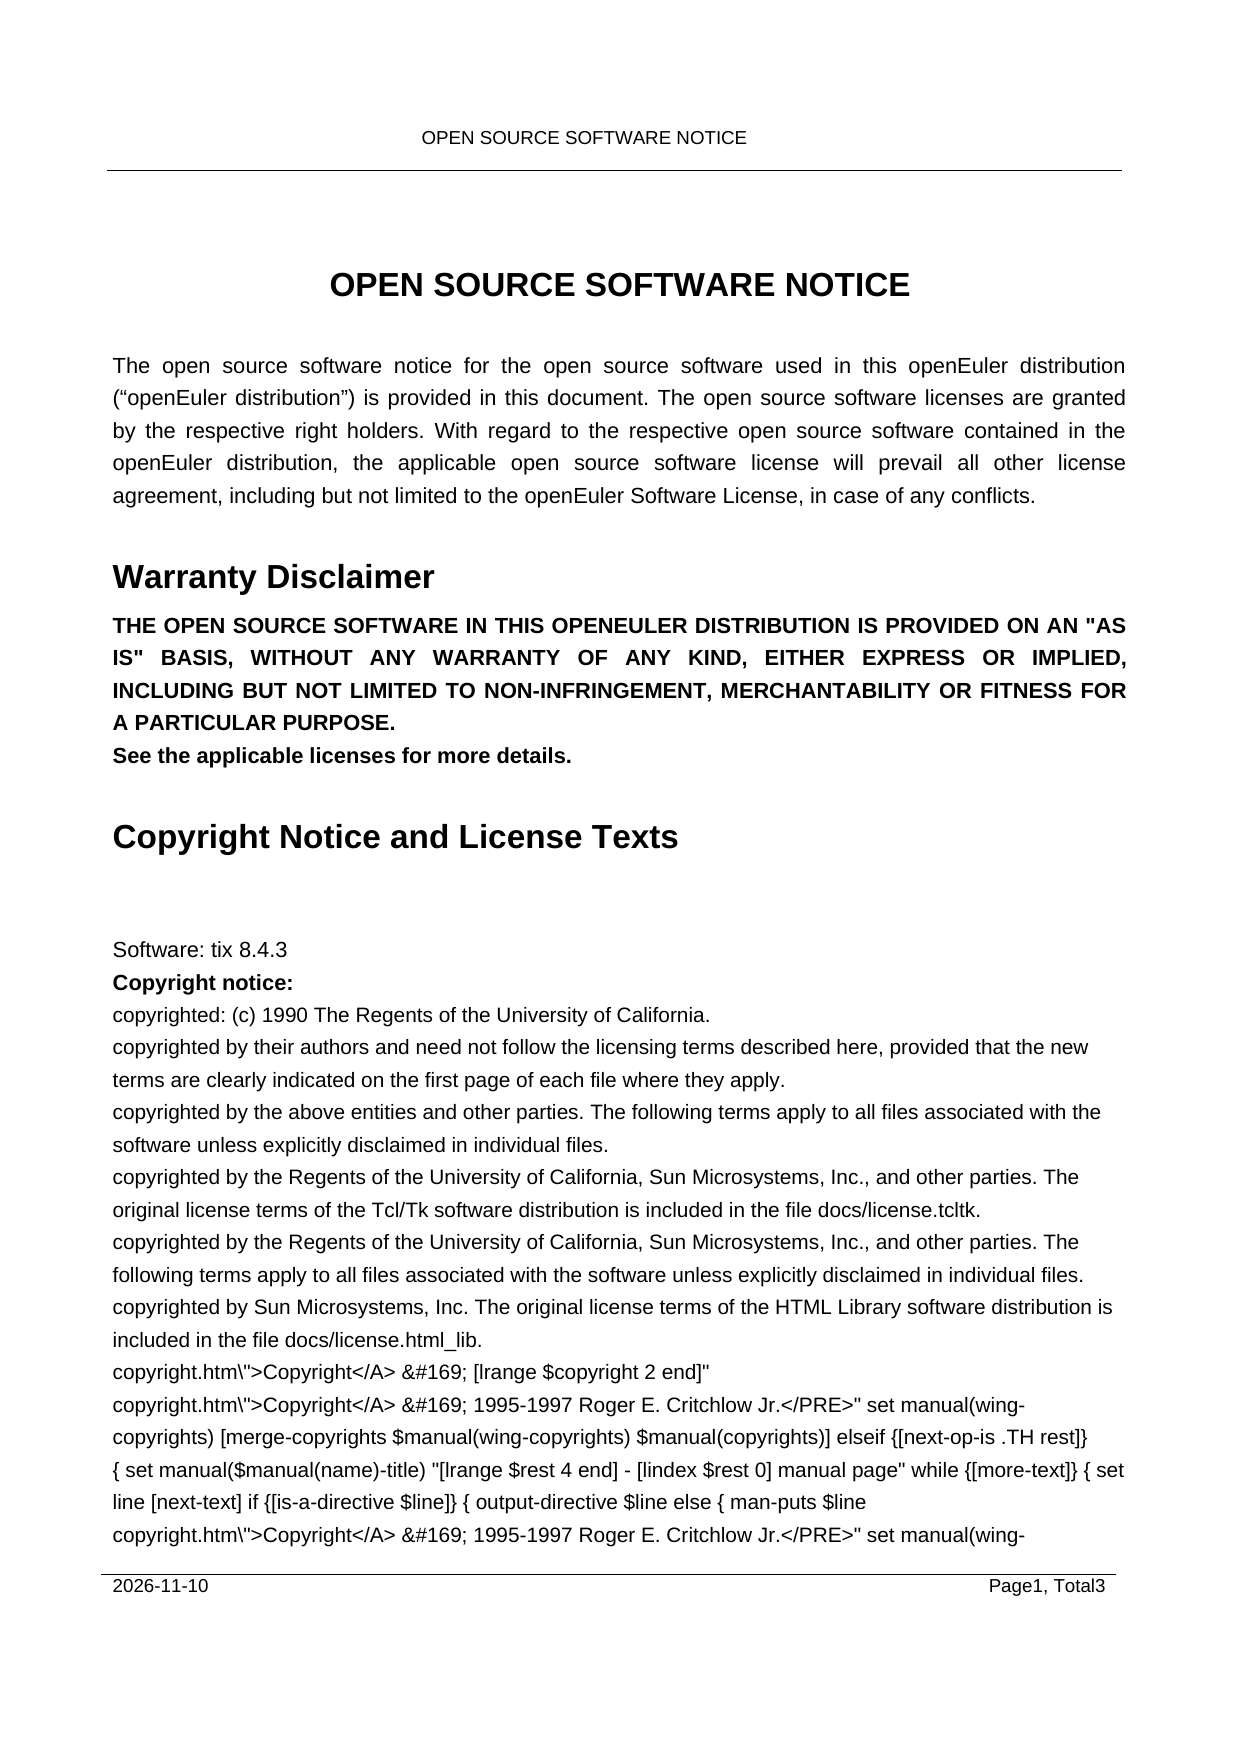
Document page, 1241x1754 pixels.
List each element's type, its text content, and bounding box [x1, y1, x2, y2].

text copyrighted by the above entities and other parties. The following terms apply to all files associated with the software unless explicitly disclaimed in individual files. [112, 1096, 1128, 1161]
text Copyright notice: [112, 966, 1128, 998]
text Warranty Disclaimer [112, 544, 1128, 609]
text Copyright Notice and License Texts [112, 804, 1128, 869]
text The open source software notice for the open source software used in this openEuler distribution (“openEuler distribution”) is provided in this document. The open source software licenses are granted by the respective right holders. With regard to the respective open source software contained in the openEuler distribution, the applicable open source software license will prevail all other license agreement, including but not limited to the openEuler Software License, in case of any conflicts. [112, 349, 1128, 511]
text copyrighted by the Regents of the University of California, Sun Microsystems, Inc., and other parties. The original license terms of the Tcl/Tk software distribution is included in the file docs/license.tcltk. [112, 1161, 1128, 1226]
text THE OPEN SOURCE SOFTWARE IN THIS OPENEULER DISTRIBUTION IS PROVIDED ON AN "AS IS" BASIS, WITHOUT ANY WARRANTY OF ANY KIND, EITHER EXPRESS OR IMPLIED, INCLUDING BUT NOT LIMITED TO NON-INFRINGEMENT, MERCHANTABILITY OR FITNESS FOR A PARTICULAR PURPOSE. See the applicable licenses for more details. [112, 609, 1128, 771]
text copyright.htm\">Copyright</A> &#169; 1995-1997 Roger E. Critchlow Jr.</PRE>" set manual(wing-copyrights) [merge-copyrights $manual(wing-copyrights) $manual(copyrights)] elseif {[next-op-is .TH rest]} { set manual($manual(name)-title) "[lrange $rest 4 end] - [lindex $rest 0] manual page" while {[more-text]} { set line [next-text] if {[is-a-directive $line]} { output-directive $line else { man-puts $line [112, 1388, 1128, 1518]
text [112, 1518, 1128, 1551]
text OPEN SOURCE SOFTWARE NOTICE [112, 251, 1128, 316]
text copyrighted by Sun Microsystems, Inc. The original license terms of the HTML Library software distribution is included in the file docs/license.html_lib. [112, 1291, 1128, 1356]
text copyrighted by their authors and need not follow the licensing terms described here, provided that the new terms are clearly indicated on the first page of each file where they apply. [112, 1031, 1128, 1096]
text copyrighted by the Regents of the University of California, Sun Microsystems, Inc., and other parties. The following terms apply to all files associated with the software unless explicitly disclaimed in individual files. [112, 1226, 1128, 1291]
text copyrighted: (c) 1990 The Regents of the University of California. [112, 998, 1128, 1031]
text copyright.htm\">Copyright</A> &#169; [lrange $copyright 2 end]" [112, 1356, 1128, 1388]
text Software: tix 8.4.3 [112, 933, 1128, 966]
